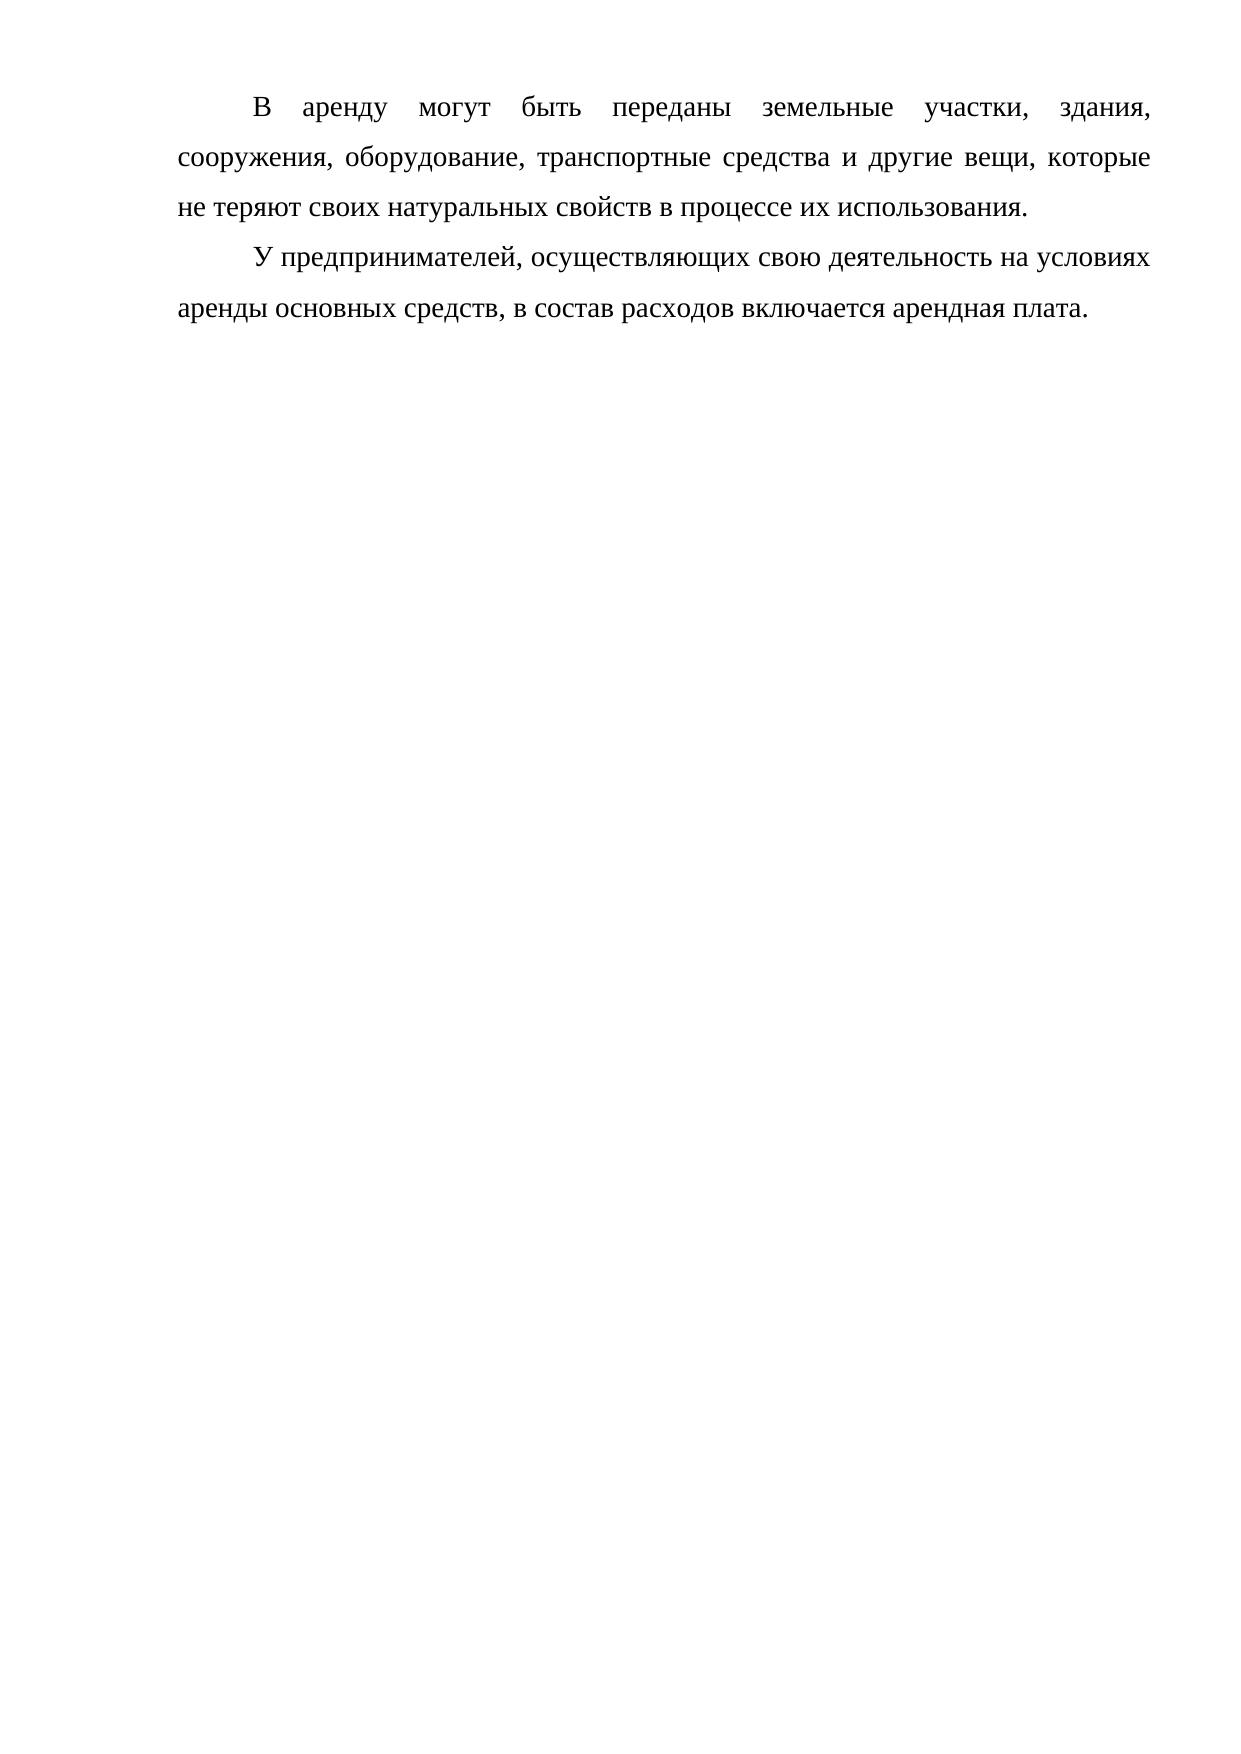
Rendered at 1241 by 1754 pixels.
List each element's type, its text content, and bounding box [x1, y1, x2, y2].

text В аренду могут быть переданы земельные участки, здания, сооружения, оборудование, транспортные средства и другие вещи, которые не теряют своих натуральных свойств в процессе их использования. [177, 89, 1152, 223]
text У предпринимателей, осуществляющих свою деятельность на условиях аренды основных средств, в состав расходов включается арендная плата. [177, 239, 1152, 323]
